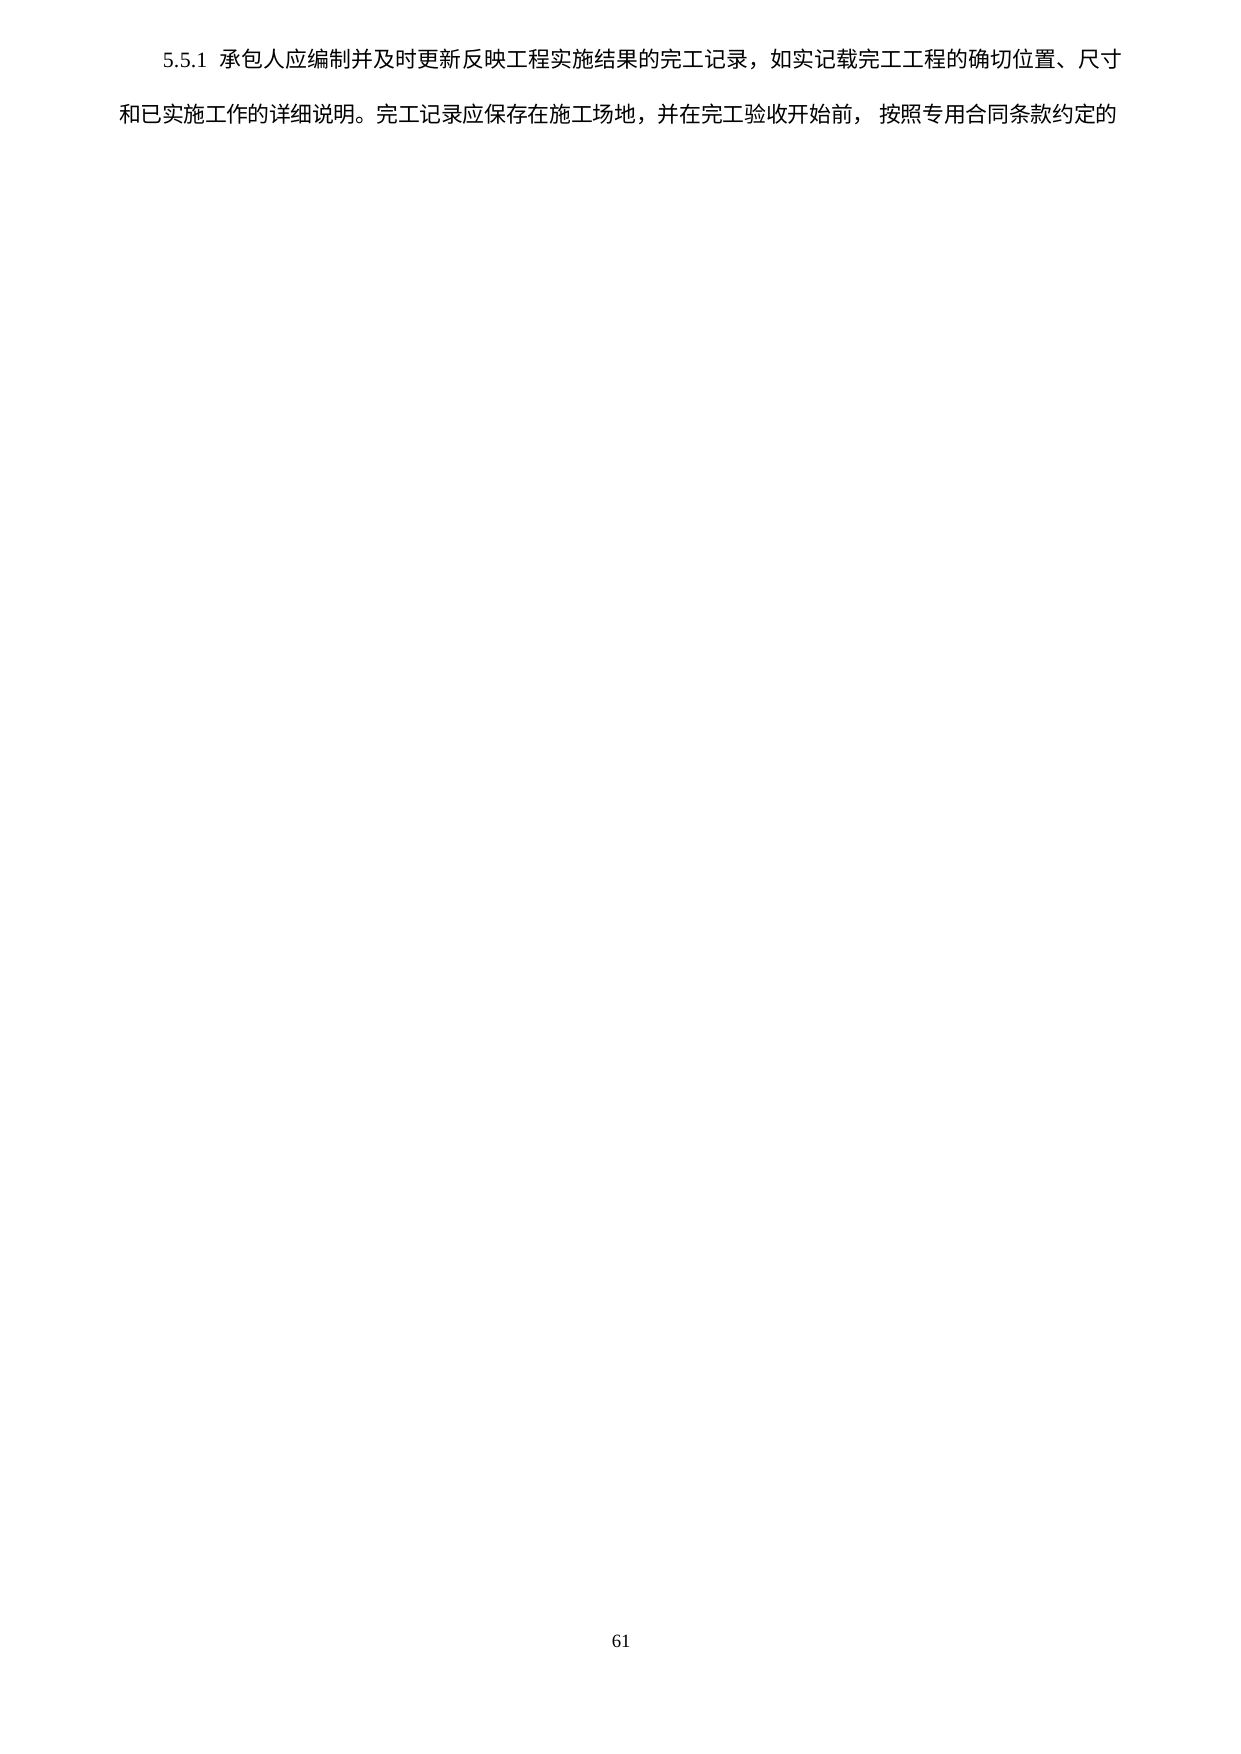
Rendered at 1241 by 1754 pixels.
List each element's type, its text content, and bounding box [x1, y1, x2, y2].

text 5.5.1 承包人应编制并及时更新反映工程实施结果的完工记录，如实记载完工工程的确切位置、尺寸 和已实施工作的详细说明。完工记录应保存在施工场地，并在完工验收开始前， 按照专用合同条款约定的 [119, 42, 1123, 128]
